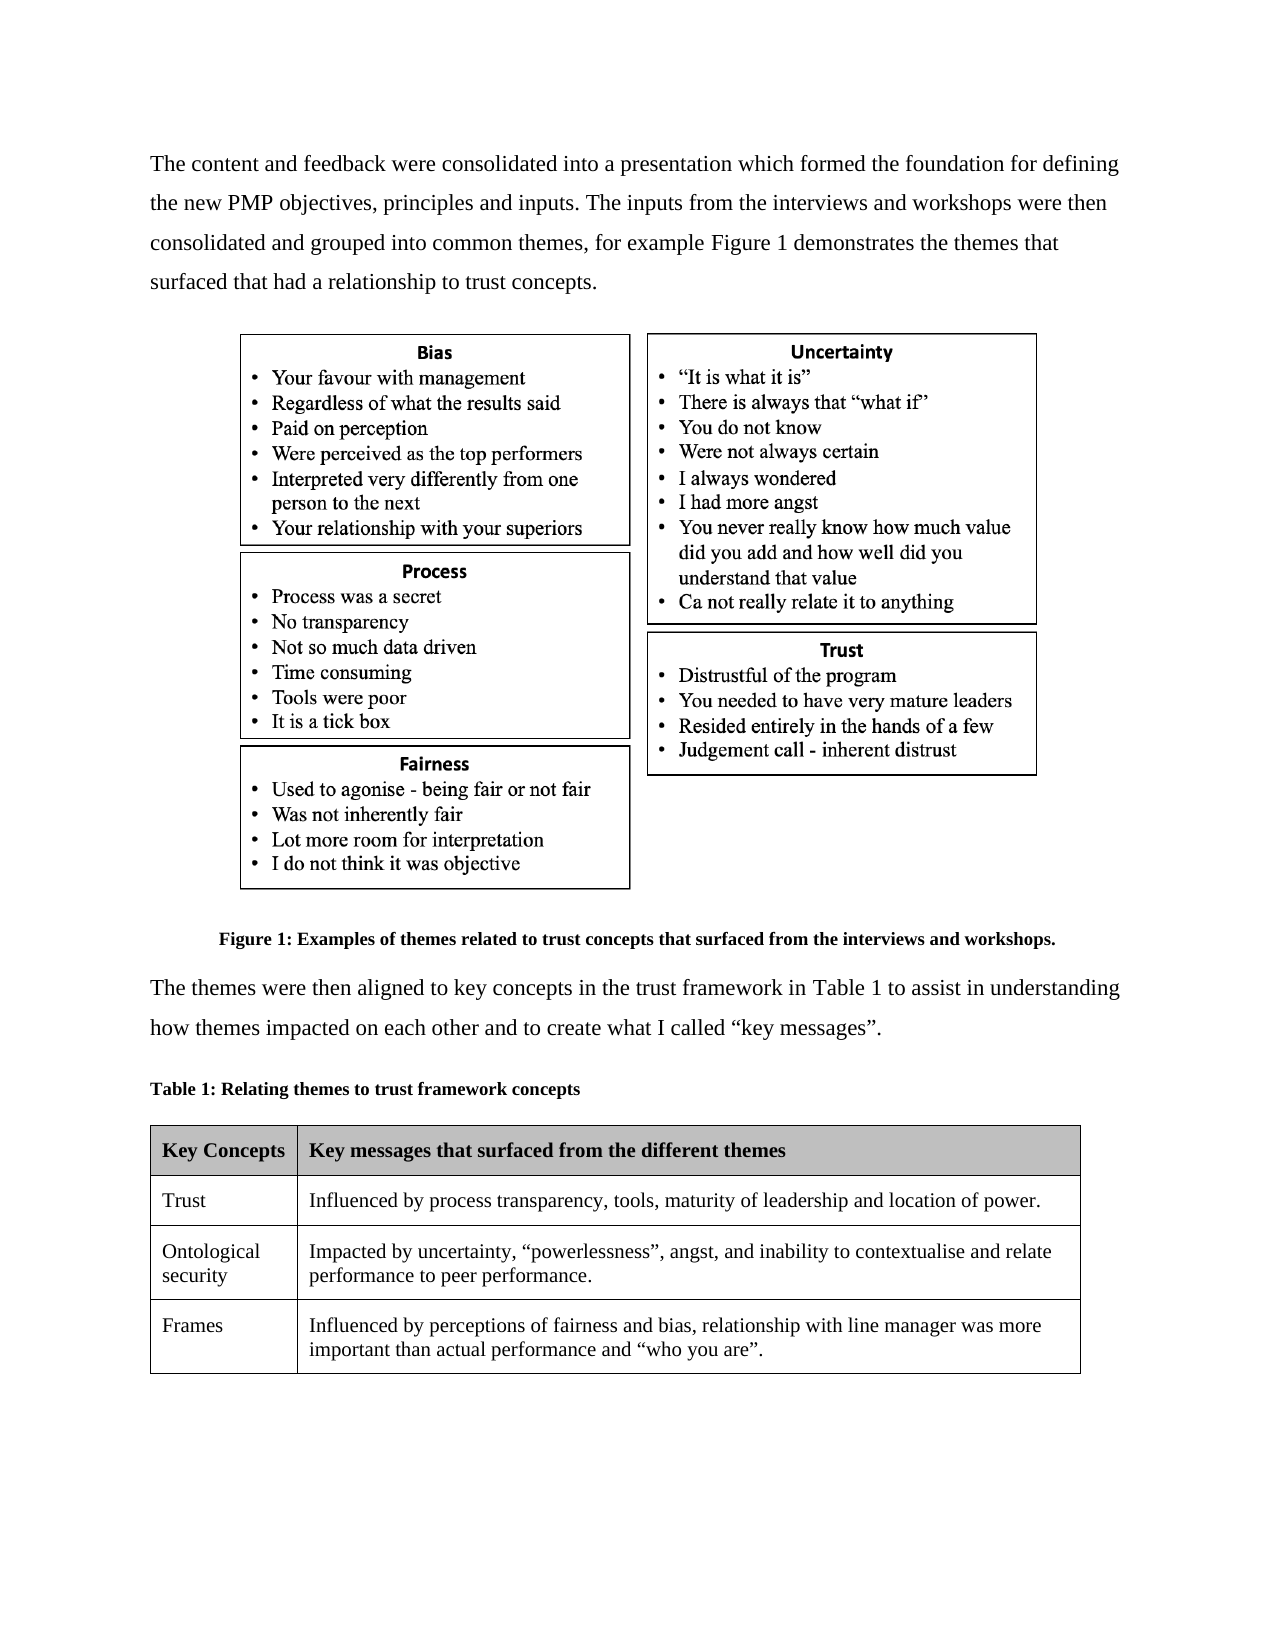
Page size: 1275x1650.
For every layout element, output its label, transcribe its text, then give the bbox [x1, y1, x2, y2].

text Figure 1: Examples of themes related to trust concepts that surfaced from the interviews and workshops. [150, 928, 1125, 949]
table_header Key Concepts [151, 1126, 297, 1175]
table_cell Influenced by perceptions of fairness and bias, relationship with line manager was more important than actual performance and “who you are”. [298, 1300, 1080, 1373]
table_cell Frames [151, 1300, 297, 1373]
table_header Key messages that surfaced from the different themes [298, 1126, 1080, 1175]
table_cell Ontological security [151, 1226, 297, 1299]
text The content and feedback were consolidated into a presentation which formed the foundation for defining the new PMP objectives, principles and inputs. The inputs from the interviews and workshops were then consolidated and grouped into common themes, for example Figure 1 demonstrates the themes that surfaced that had a relationship to trust concepts. [150, 150, 1125, 295]
text The themes were then aligned to key concepts in the trust framework in Table 1 to assist in understanding how themes impacted on each other and to create what I called “key messages”. [150, 974, 1125, 1040]
table_cell Impacted by uncertainty, “powerlessness”, angst, and inability to contextualise and relate performance to peer performance. [298, 1226, 1080, 1299]
text Table 1: Relating themes to trust framework concepts [150, 1078, 1125, 1100]
table_cell Influenced by process transparency, tools, maturity of leadership and location of power. [298, 1176, 1080, 1225]
picture [238, 332, 1037, 890]
table_cell Trust [151, 1176, 297, 1225]
